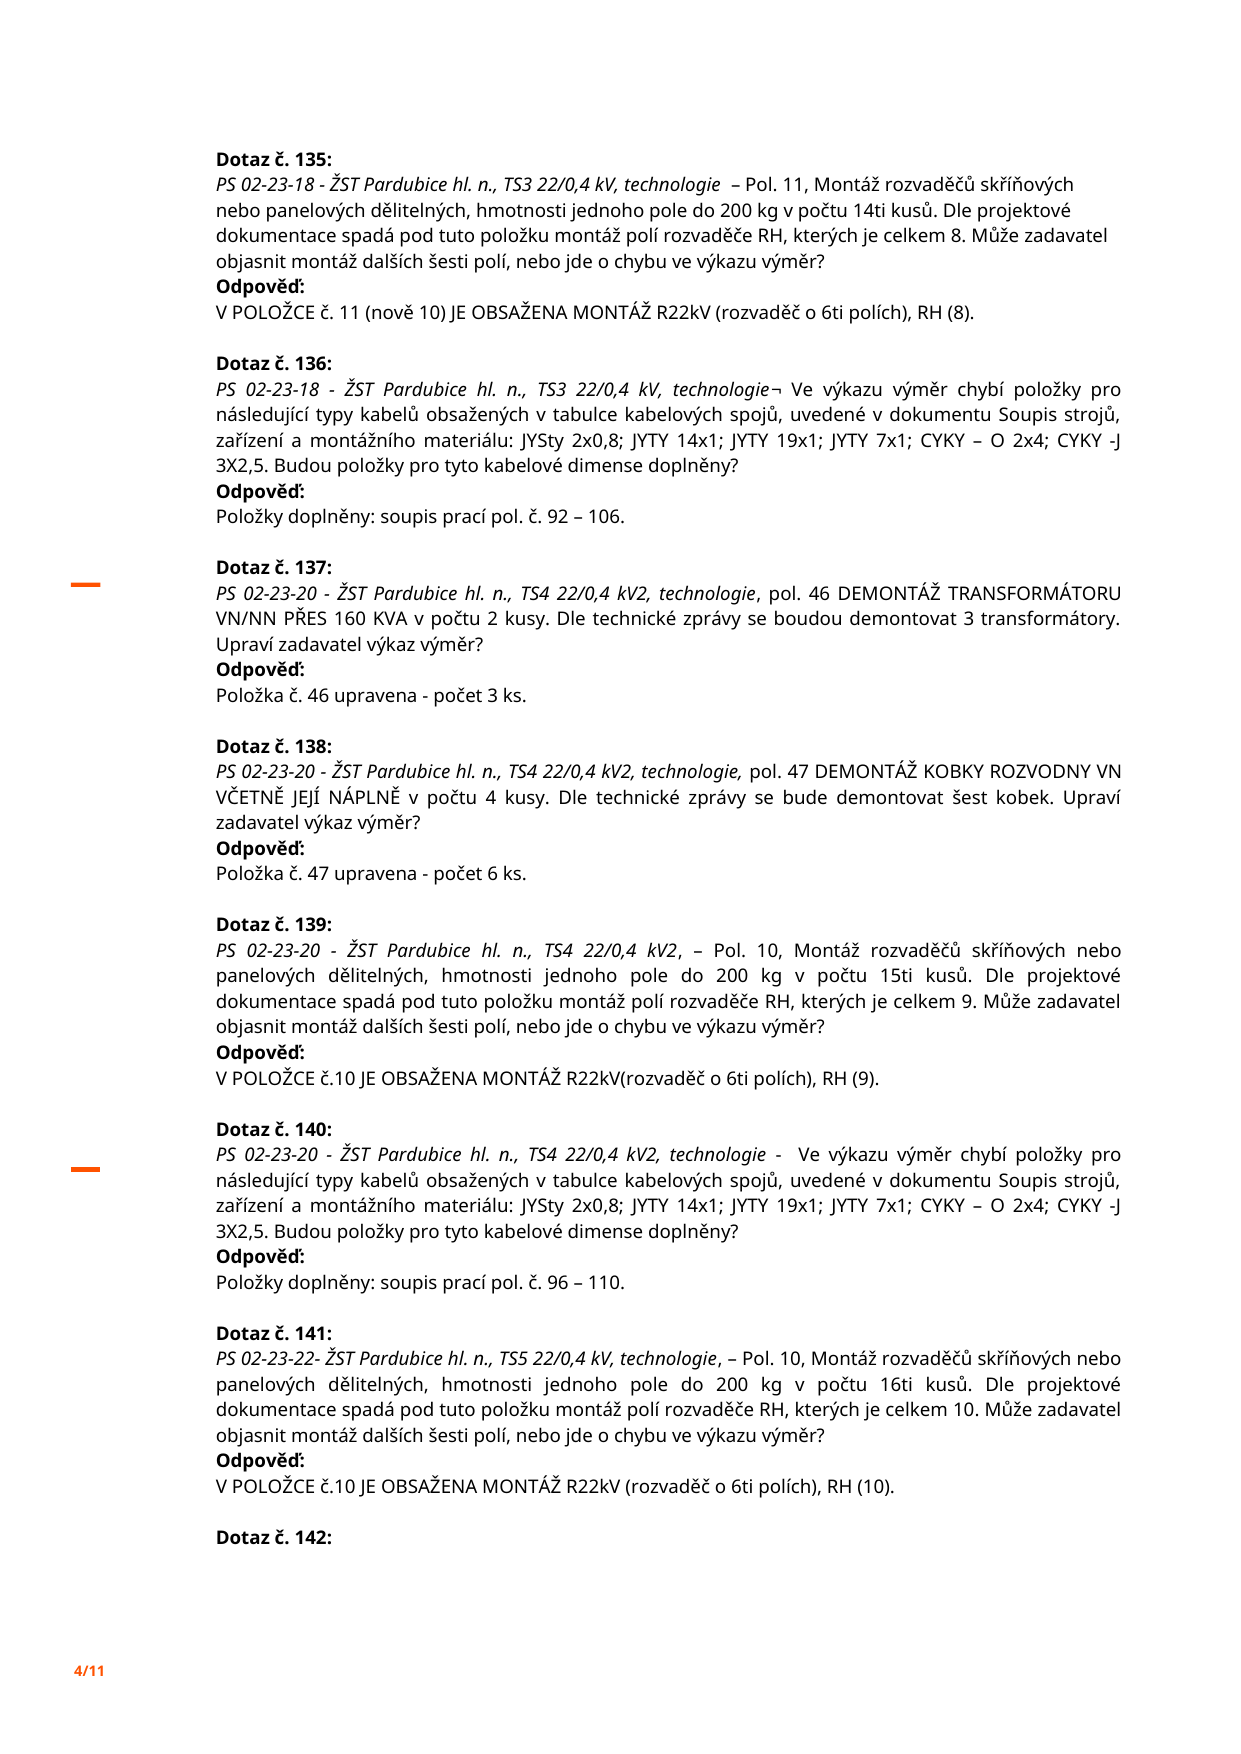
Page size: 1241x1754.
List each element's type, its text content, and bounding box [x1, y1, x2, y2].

text Dotaz č. 141: [216, 1294, 1122, 1346]
text Dotaz č. 138: [216, 733, 1122, 759]
text PS 02-23-20 - ŽST Pardubice hl. n., TS4 22/0,4 kV2, technologie, pol. 46 DEMONTÁŽ TRANSFORMÁTORU VN/NN PŘES 160 KVA v počtu 2 kusy. Dle technické zprávy se boudou demontovat 3 transformátory. Upraví zadavatel výkaz výměr? [216, 580, 1122, 657]
text Položka č. 46 upravena - počet 3 ks. [216, 682, 1122, 708]
text Dotaz č. 136: [216, 350, 1122, 376]
text PS 02-23-18 - ŽST Pardubice hl. n., TS3 22/0,4 kV, technologie – Pol. 11, Montáž rozvaděčů skříňových nebo panelových dělitelných, hmotnosti jednoho pole do 200 kg v počtu 14ti kusů. Dle projektové dokumentace spadá pod tuto položku montáž polí rozvaděče RH, kterých je celkem 8. Může zadavatel objasnit montáž dalších šesti polí, nebo jde o chybu ve výkazu výměr? [216, 172, 1122, 274]
text V POLOŽCE č. 11 (nově 10) JE OBSAŽENA MONTÁŽ R22kV (rozvaděč o 6ti polích), RH (8). [216, 299, 1122, 325]
text PS 02-23-18 - ŽST Pardubice hl. n., TS3 22/0,4 kV, technologie¬ Ve výkazu výměr chybí položky pro následující typy kabelů obsažených v tabulce kabelových spojů, uvedené v dokumentu Soupis strojů, zařízení a montážního materiálu: JYSty 2x0,8; JYTY 14x1; JYTY 19x1; JYTY 7x1; CYKY – O 2x4; CYKY -J 3X2,5. Budou položky pro tyto kabelové dimense doplněny? [216, 376, 1122, 478]
text PS 02-23-20 - ŽST Pardubice hl. n., TS4 22/0,4 kV2, – Pol. 10, Montáž rozvaděčů skříňových nebo panelových dělitelných, hmotnosti jednoho pole do 200 kg v počtu 15ti kusů. Dle projektové dokumentace spadá pod tuto položku montáž polí rozvaděče RH, kterých je celkem 9. Může zadavatel objasnit montáž dalších šesti polí, nebo jde o chybu ve výkazu výměr? [216, 937, 1122, 1039]
text Dotaz č. 140: [216, 1116, 1122, 1141]
text Odpověď: [216, 657, 1122, 682]
text Dotaz č. 142: [216, 1524, 1122, 1550]
text V POLOŽCE č.10 JE OBSAŽENA MONTÁŽ R22kV(rozvaděč o 6ti polích), RH (9). [216, 1065, 1122, 1090]
text PS 02-23-20 - ŽST Pardubice hl. n., TS4 22/0,4 kV2, technologie - Ve výkazu výměr chybí položky pro následující typy kabelů obsažených v tabulce kabelových spojů, uvedené v dokumentu Soupis strojů, zařízení a montážního materiálu: JYSty 2x0,8; JYTY 14x1; JYTY 19x1; JYTY 7x1; CYKY – O 2x4; CYKY -J 3X2,5. Budou položky pro tyto kabelové dimense doplněny? [216, 1141, 1122, 1243]
text V POLOŽCE č.10 JE OBSAŽENA MONTÁŽ R22kV (rozvaděč o 6ti polích), RH (10). [216, 1473, 1122, 1499]
text PS 02-23-20 - ŽST Pardubice hl. n., TS4 22/0,4 kV2, technologie, pol. 47 DEMONTÁŽ KOBKY ROZVODNY VN VČETNĚ JEJÍ NÁPLNĚ v počtu 4 kusy. Dle technické zprávy se bude demontovat šest kobek. Upraví zadavatel výkaz výměr? [216, 759, 1122, 835]
text Dotaz č. 139: [216, 912, 1122, 937]
text Odpověď: [216, 1039, 1122, 1065]
text Položky doplněny: soupis prací pol. č. 92 – 106. [216, 503, 1122, 529]
text Odpověď: [216, 835, 1122, 861]
text Odpověď: [216, 1243, 1122, 1269]
text Dotaz č. 135: [216, 146, 1122, 172]
text Položky doplněny: soupis prací pol. č. 96 – 110. [216, 1269, 1122, 1294]
text Odpověď: [216, 274, 1122, 299]
text Odpověď: [216, 478, 1122, 503]
text Položka č. 47 upravena - počet 6 ks. [216, 861, 1122, 886]
text Odpověď: [216, 1448, 1122, 1473]
text PS 02-23-22- ŽST Pardubice hl. n., TS5 22/0,4 kV, technologie, – Pol. 10, Montáž rozvaděčů skříňových nebo panelových dělitelných, hmotnosti jednoho pole do 200 kg v počtu 16ti kusů. Dle projektové dokumentace spadá pod tuto položku montáž polí rozvaděče RH, kterých je celkem 10. Může zadavatel objasnit montáž dalších šesti polí, nebo jde o chybu ve výkazu výměr? [216, 1346, 1122, 1448]
text Dotaz č. 137: [216, 554, 1122, 580]
